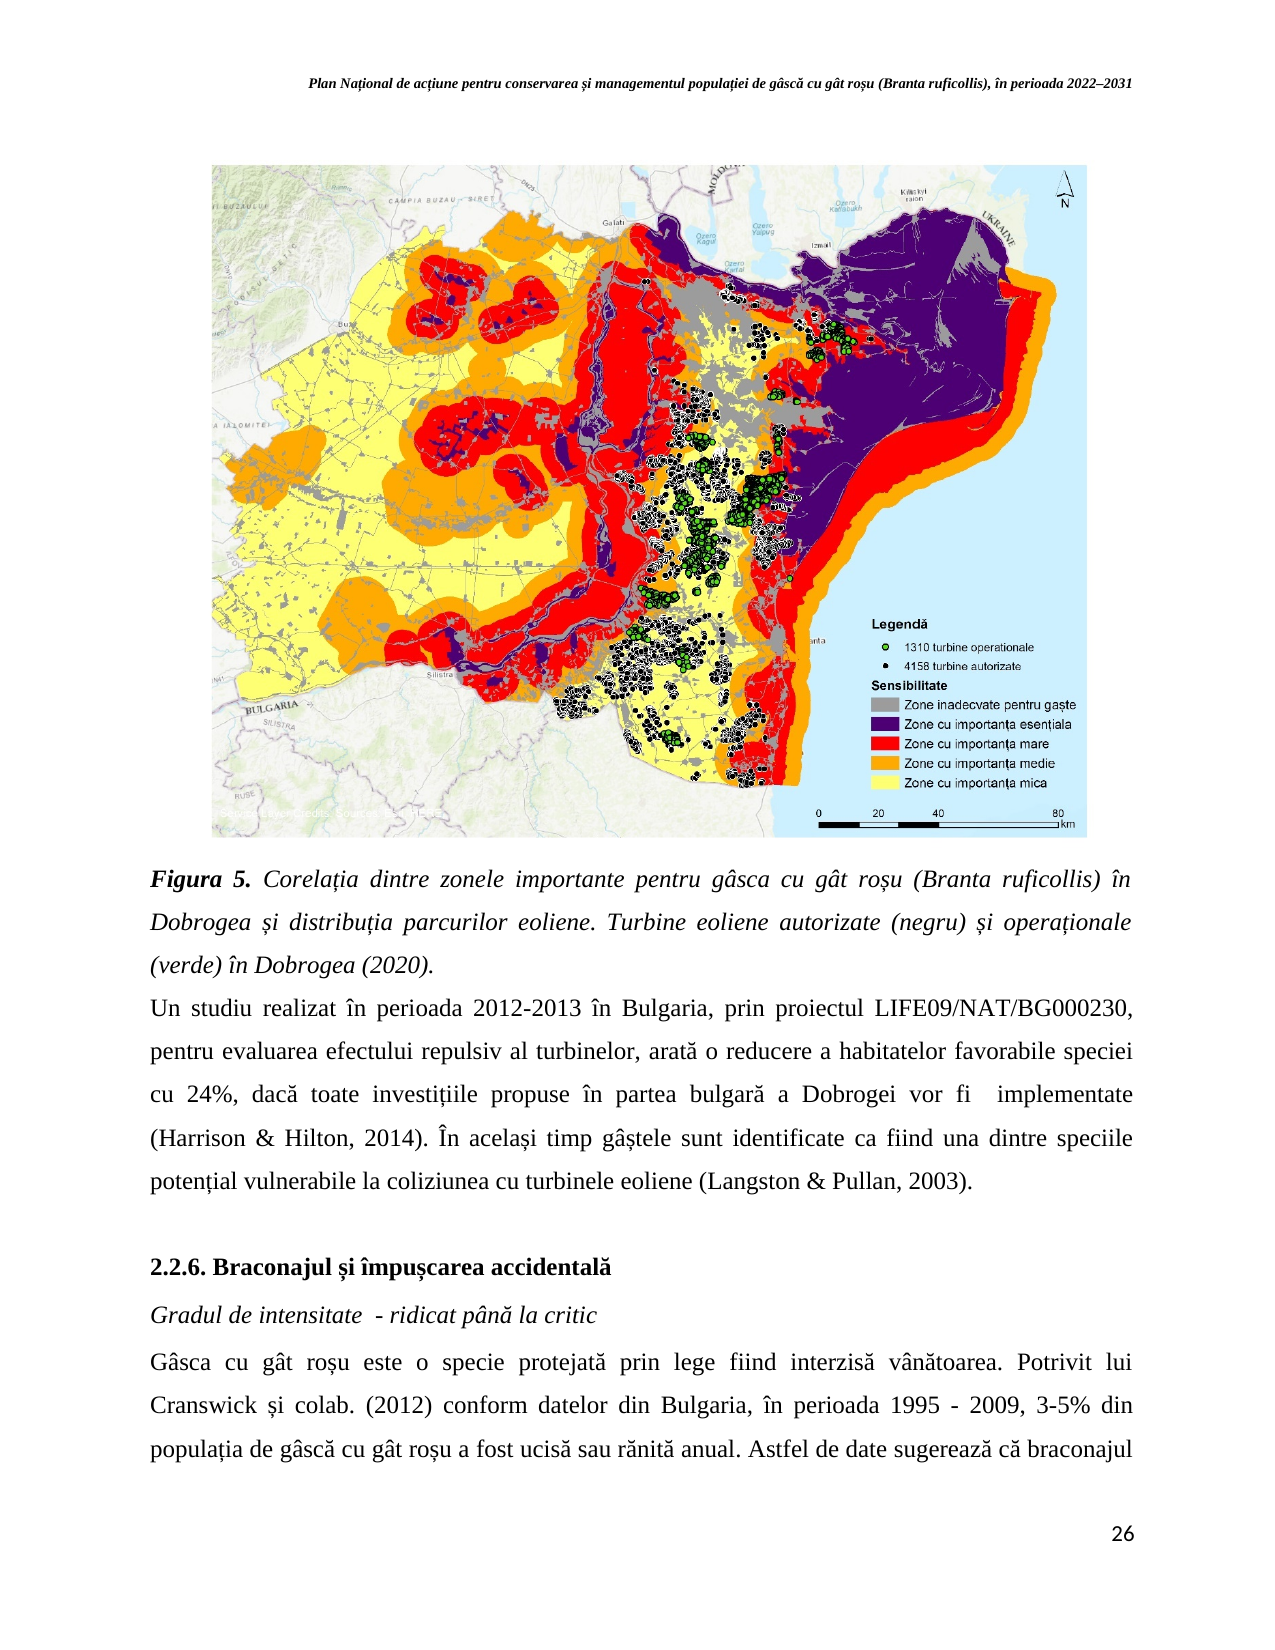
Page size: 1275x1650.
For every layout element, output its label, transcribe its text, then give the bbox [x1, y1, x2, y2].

picture [189, 150, 1096, 850]
text 2.2.6. Braconajul și împușcarea accidentală [150, 1252, 1134, 1281]
text Figura 5. Corelația dintre zonele importante pentru gâsca cu gât roșu (Branta ruficollis) în Dobrogea și distribuția parcurilor eoliene. Turbine eoliene autorizate (negru) și operaționale (verde) în Dobrogea (2020). [150, 864, 1134, 979]
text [150, 1347, 1134, 1462]
text Un studiu realizat în perioada 2012-2013 în Bulgaria, prin proiectul LIFE09/NAT/BG000230, pentru evaluarea efectului repulsiv al turbinelor, arată o reducere a habitatelor favorabile speciei cu 24%, dacă toate investițiile propuse în partea bulgară a Dobrogei vor fi implementate (Harrison & Hilton, 2014). În același timp gâștele sunt identificate ca fiind una dintre speciile potențial vulnerabile la coliziunea cu turbinele eoliene (Langston & Pullan, 2003). [150, 993, 1134, 1194]
text Gradul de intensitate - ridicat până la critic [150, 1300, 1134, 1328]
